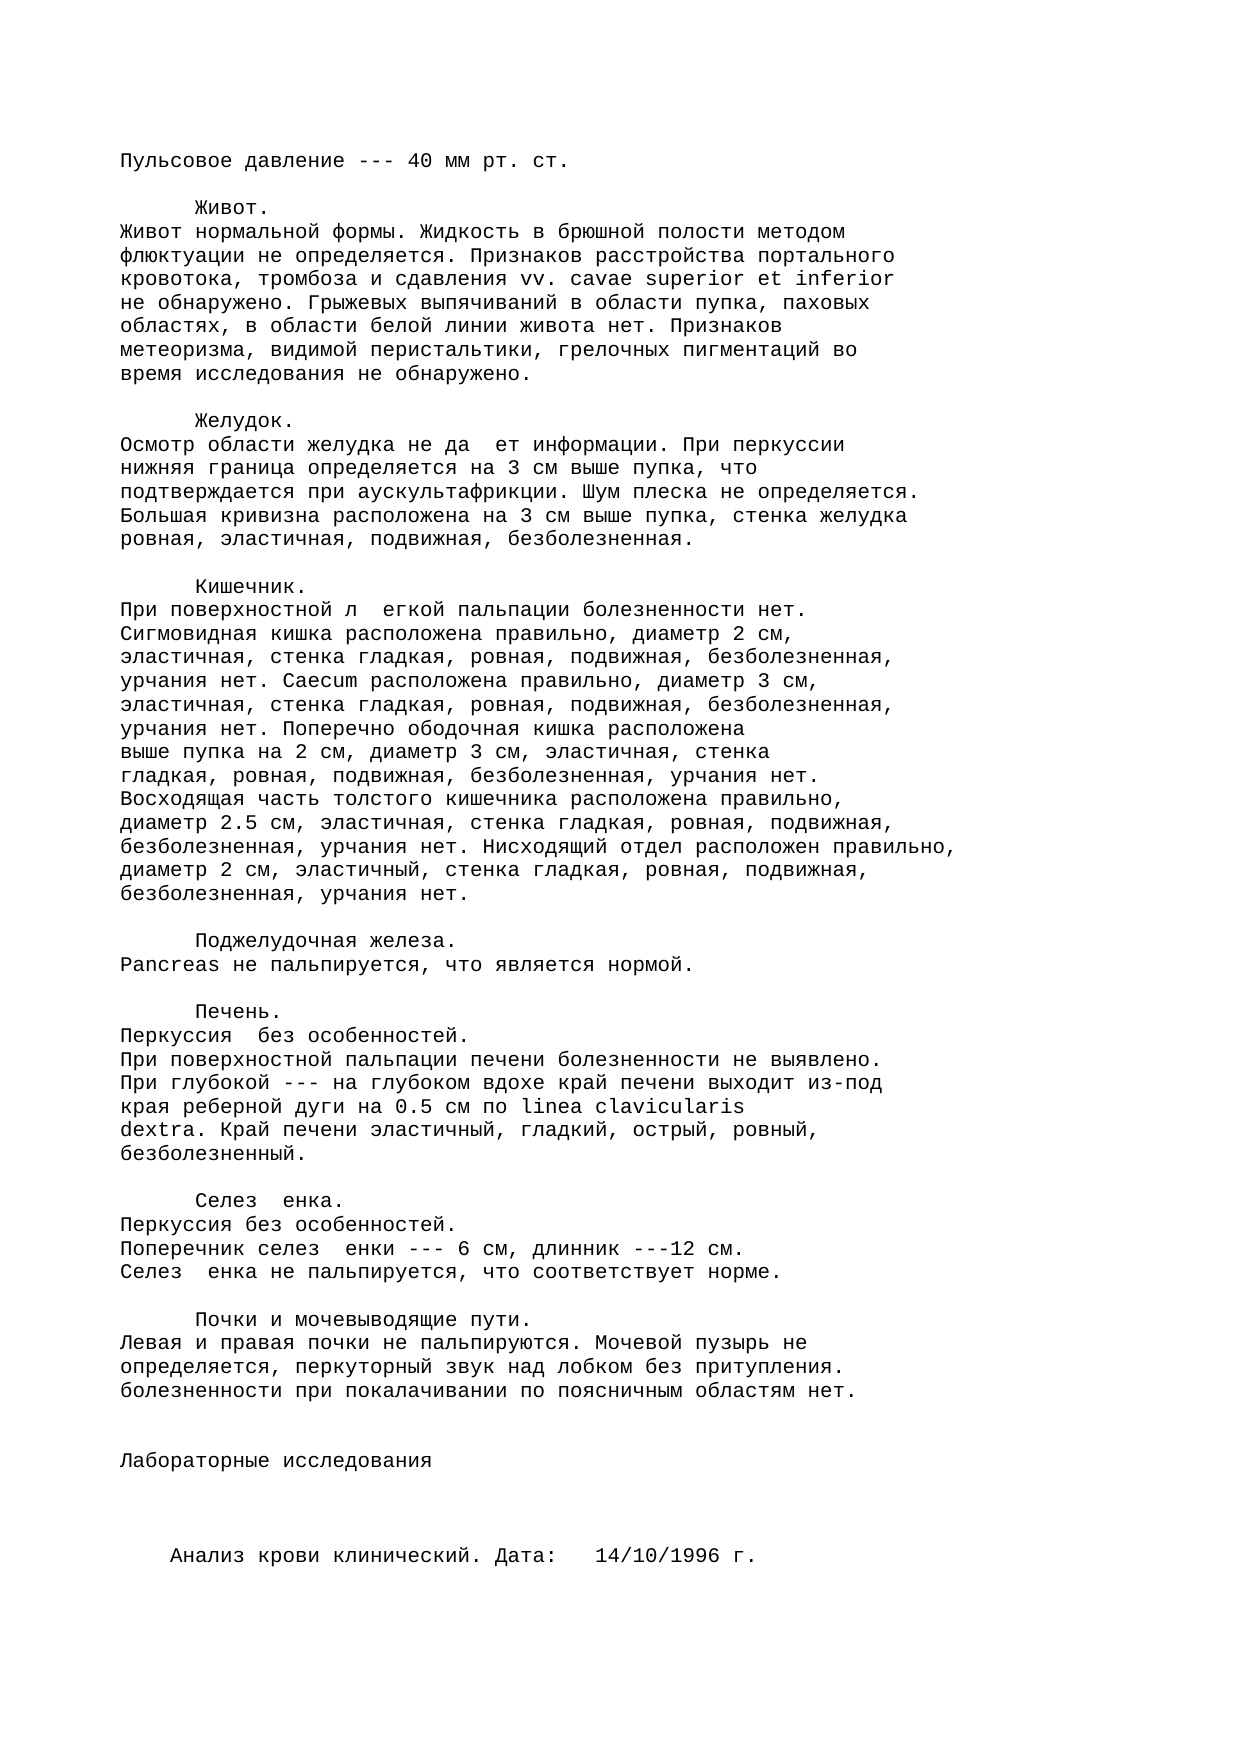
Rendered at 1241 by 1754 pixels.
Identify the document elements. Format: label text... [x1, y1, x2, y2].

text Анализ крови клинический. Дата: 14/10/1996 г. [120, 1545, 1120, 1569]
text Сигмовидная кишка расположена правильно, диаметр 2 см, [120, 623, 1120, 647]
text Селез енка. [120, 1190, 1120, 1214]
text Живот. [120, 197, 1120, 221]
text гладкая, ровная, подвижная, безболезненная, урчания нет. [120, 765, 1120, 788]
text метеоризма, видимой перистальтики, грелочных пигментаций во [120, 339, 1120, 363]
text диаметр 2.5 см, эластичная, стенка гладкая, ровная, подвижная, [120, 812, 1120, 836]
text безболезненная, урчания нет. [120, 883, 1120, 907]
text областях, в области белой линии живота нет. Признаков [120, 316, 1120, 339]
text Лабораторные исследования [120, 1451, 1120, 1474]
text Осмотр области желудка не да ет информации. При перкуссии [120, 434, 1120, 457]
text эластичная, стенка гладкая, ровная, подвижная, безболезненная, [120, 694, 1120, 717]
text Печень. [120, 1001, 1120, 1025]
text флюктуации не определяется. Признаков расстройства портального [120, 244, 1120, 268]
text Селез енка не пальпируется, что соответствует норме. [120, 1261, 1120, 1285]
text определяется, перкуторный звук над лобком без притупления. [120, 1356, 1120, 1379]
text Большая кривизна расположена на 3 см выше пупка, стенка желудка [120, 505, 1120, 528]
text кровотока, тромбоза и сдавления vv. cavae superior et inferior [120, 268, 1120, 292]
text подтверждается при аускультафрикции. Шум плеска не определяется. [120, 481, 1120, 505]
text болезненности при покалачивании по поясничным областям нет. [120, 1379, 1120, 1403]
text диаметр 2 см, эластичный, стенка гладкая, ровная, подвижная, [120, 859, 1120, 883]
text безболезненная, урчания нет. Нисходящий отдел расположен правильно, [120, 836, 1120, 859]
text Восходящая часть толстого кишечника расположена правильно, [120, 788, 1120, 812]
text Поджелудочная железа. [120, 930, 1120, 954]
text Перкуссия без особенностей. [120, 1214, 1120, 1238]
text При поверхностной л егкой пальпации болезненности нет. [120, 599, 1120, 623]
text Левая и правая почки не пальпируются. Мочевой пузырь не [120, 1332, 1120, 1356]
text урчания нет. Поперечно ободочная кишка расположена [120, 717, 1120, 741]
text Желудок. [120, 410, 1120, 434]
text Пульсовое давление --- 40 мм рт. ст. [120, 150, 1120, 174]
text Перкуссия без особенностей. [120, 1025, 1120, 1048]
text время исследования не обнаружено. [120, 363, 1120, 386]
text Кишечник. [120, 576, 1120, 599]
text урчания нет. Caecum расположена правильно, диаметр 3 см, [120, 670, 1120, 694]
text эластичная, стенка гладкая, ровная, подвижная, безболезненная, [120, 647, 1120, 670]
text выше пупка на 2 см, диаметр 3 см, эластичная, стенка [120, 741, 1120, 765]
text Pancreas не пальпируется, что является нормой. [120, 954, 1120, 978]
text края реберной дуги на 0.5 см по linea clavicularis [120, 1096, 1120, 1119]
text Живот нормальной формы. Жидкость в брюшной полости методом [120, 221, 1120, 244]
text При глубокой --- на глубоком вдохе край печени выходит из-под [120, 1072, 1120, 1096]
text ровная, эластичная, подвижная, безболезненная. [120, 528, 1120, 552]
text нижняя граница определяется на 3 см выше пупка, что [120, 457, 1120, 481]
text Почки и мочевыводящие пути. [120, 1309, 1120, 1332]
text безболезненный. [120, 1143, 1120, 1167]
text Поперечник селез енки --- 6 см, длинник ---12 см. [120, 1238, 1120, 1261]
text не обнаружено. Грыжевых выпячиваний в области пупка, паховых [120, 292, 1120, 316]
text При поверхностной пальпации печени болезненности не выявлено. [120, 1048, 1120, 1072]
text dextra. Край печени эластичный, гладкий, острый, ровный, [120, 1119, 1120, 1143]
